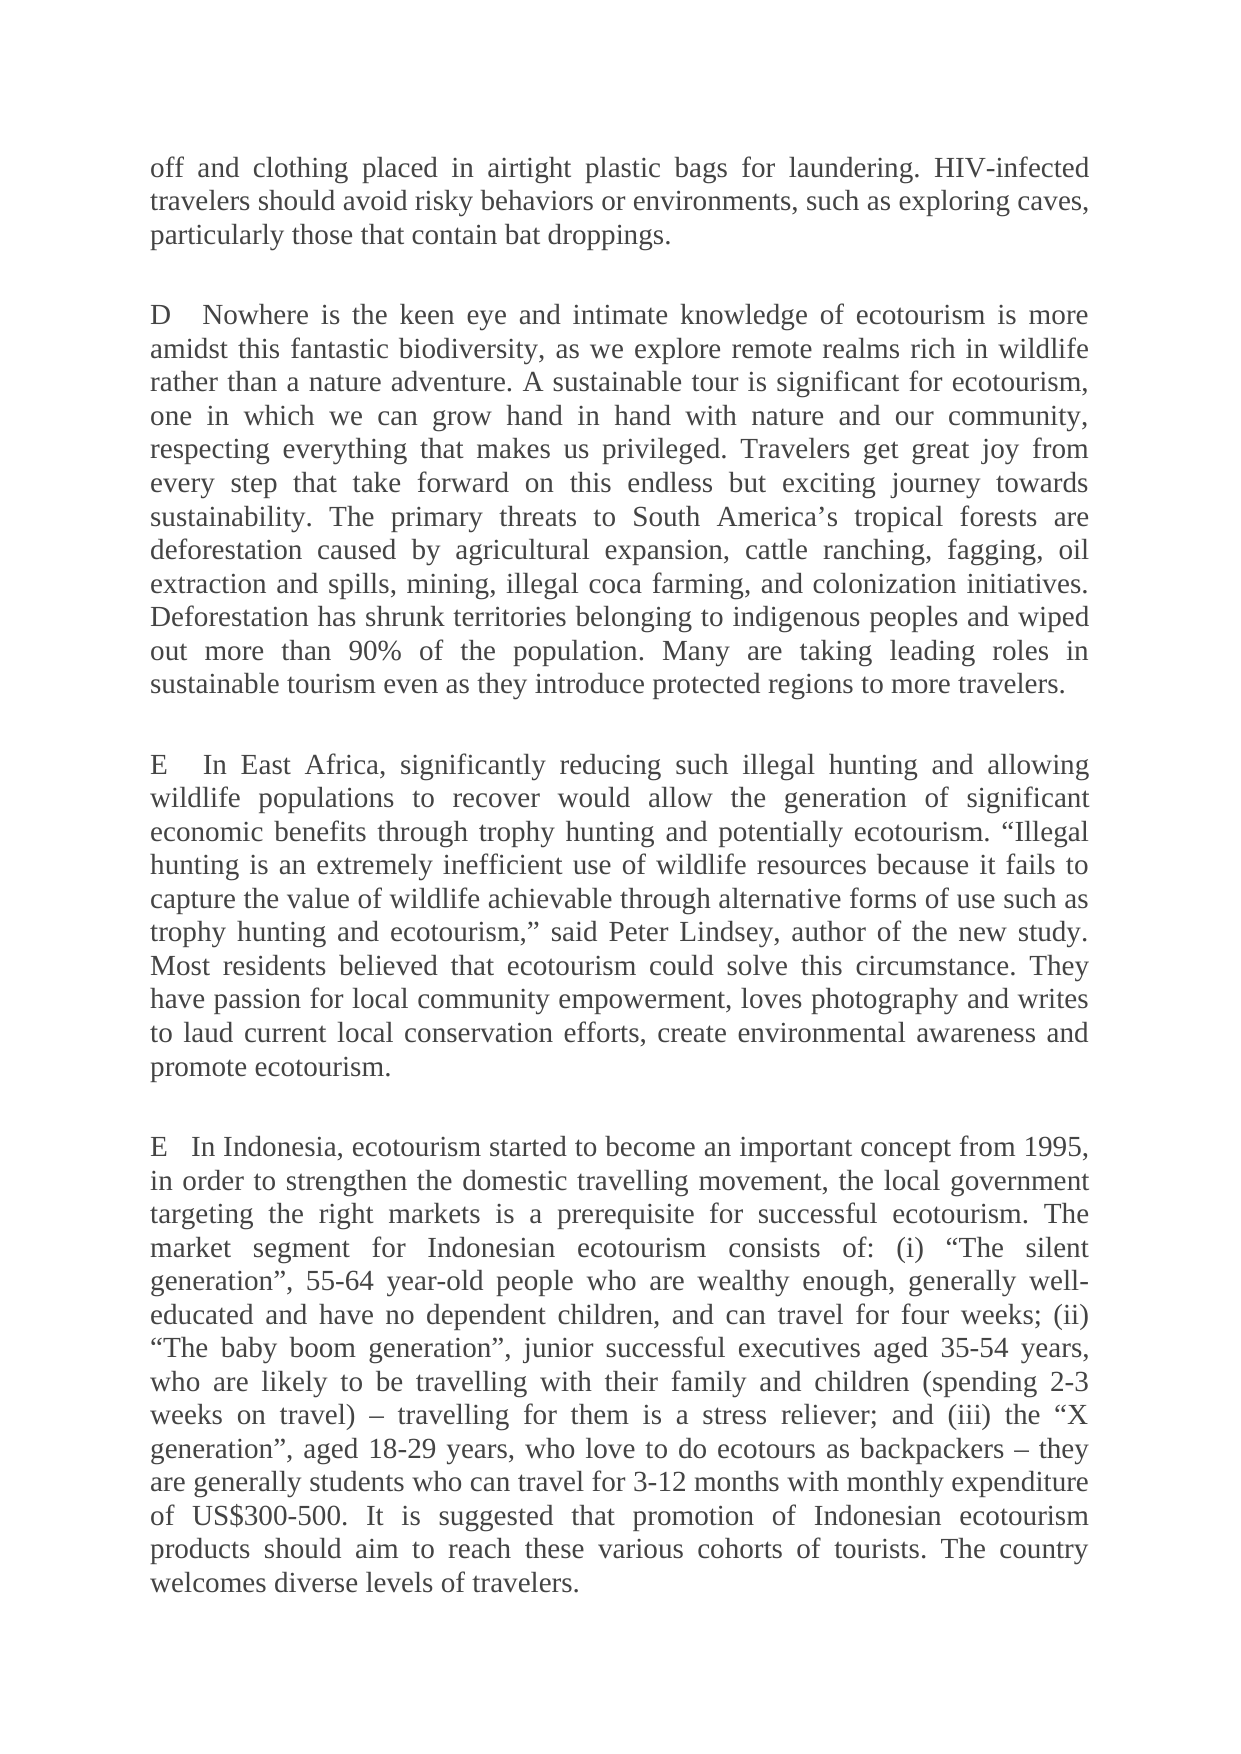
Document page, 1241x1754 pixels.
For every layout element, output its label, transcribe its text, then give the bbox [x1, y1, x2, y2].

text E In East Africa, significantly reducing such illegal hunting and allowing wildlife populations to recover would allow the generation of significant economic benefits through trophy hunting and potentially ecotourism. “Illegal hunting is an extremely inefficient use of wildlife resources because it fails to capture the value of wildlife achievable through alternative forms of use such as trophy hunting and ecotourism,” said Peter Lindsey, author of the new study. Most residents believed that ecotourism could solve this circumstance. They have passion for local community empowerment, loves photography and writes to laud current local conservation efforts, create environmental awareness and promote ecotourism. [150, 747, 1090, 1082]
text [150, 150, 1090, 251]
text E In Indonesia, ecotourism started to become an important concept from 1995, in order to strengthen the domestic travelling movement, the local government targeting the right markets is a prerequisite for successful ecotourism. The market segment for Indonesian ecotourism consists of: (i) “The silent generation”, 55-64 year-old people who are wealthy enough, generally well-educated and have no dependent children, and can travel for four weeks; (ii) “The baby boom generation”, junior successful executives aged 35-54 years, who are likely to be travelling with their family and children (spending 2-3 weeks on travel) – travelling for them is a stress reliever; and (iii) the “X generation”, aged 18-29 years, who love to do ecotours as backpackers – they are generally students who can travel for 3-12 months with monthly expenditure of US$300-500. It is suggested that promotion of Indonesian ecotourism products should aim to reach these various cohorts of tourists. The country welcomes diverse levels of travelers. [150, 1129, 1090, 1599]
text D Nowhere is the keen eye and intimate knowledge of ecotourism is more amidst this fantastic biodiversity, as we explore remote realms rich in wildlife rather than a nature adventure. A sustainable tour is significant for ecotourism, one in which we can grow hand in hand with nature and our community, respecting everything that makes us privileged. Travelers get great joy from every step that take forward on this endless but exciting journey towards sustainability. The primary threats to South America’s tropical forests are deforestation caused by agricultural expansion, cattle ranching, fagging, oil extraction and spills, mining, illegal coca farming, and colonization initiatives. Deforestation has shrunk territories belonging to indigenous peoples and wiped out more than 90% of the population. Many are taking leading roles in sustainable tourism even as they introduce protected regions to more travelers. [150, 297, 1090, 700]
